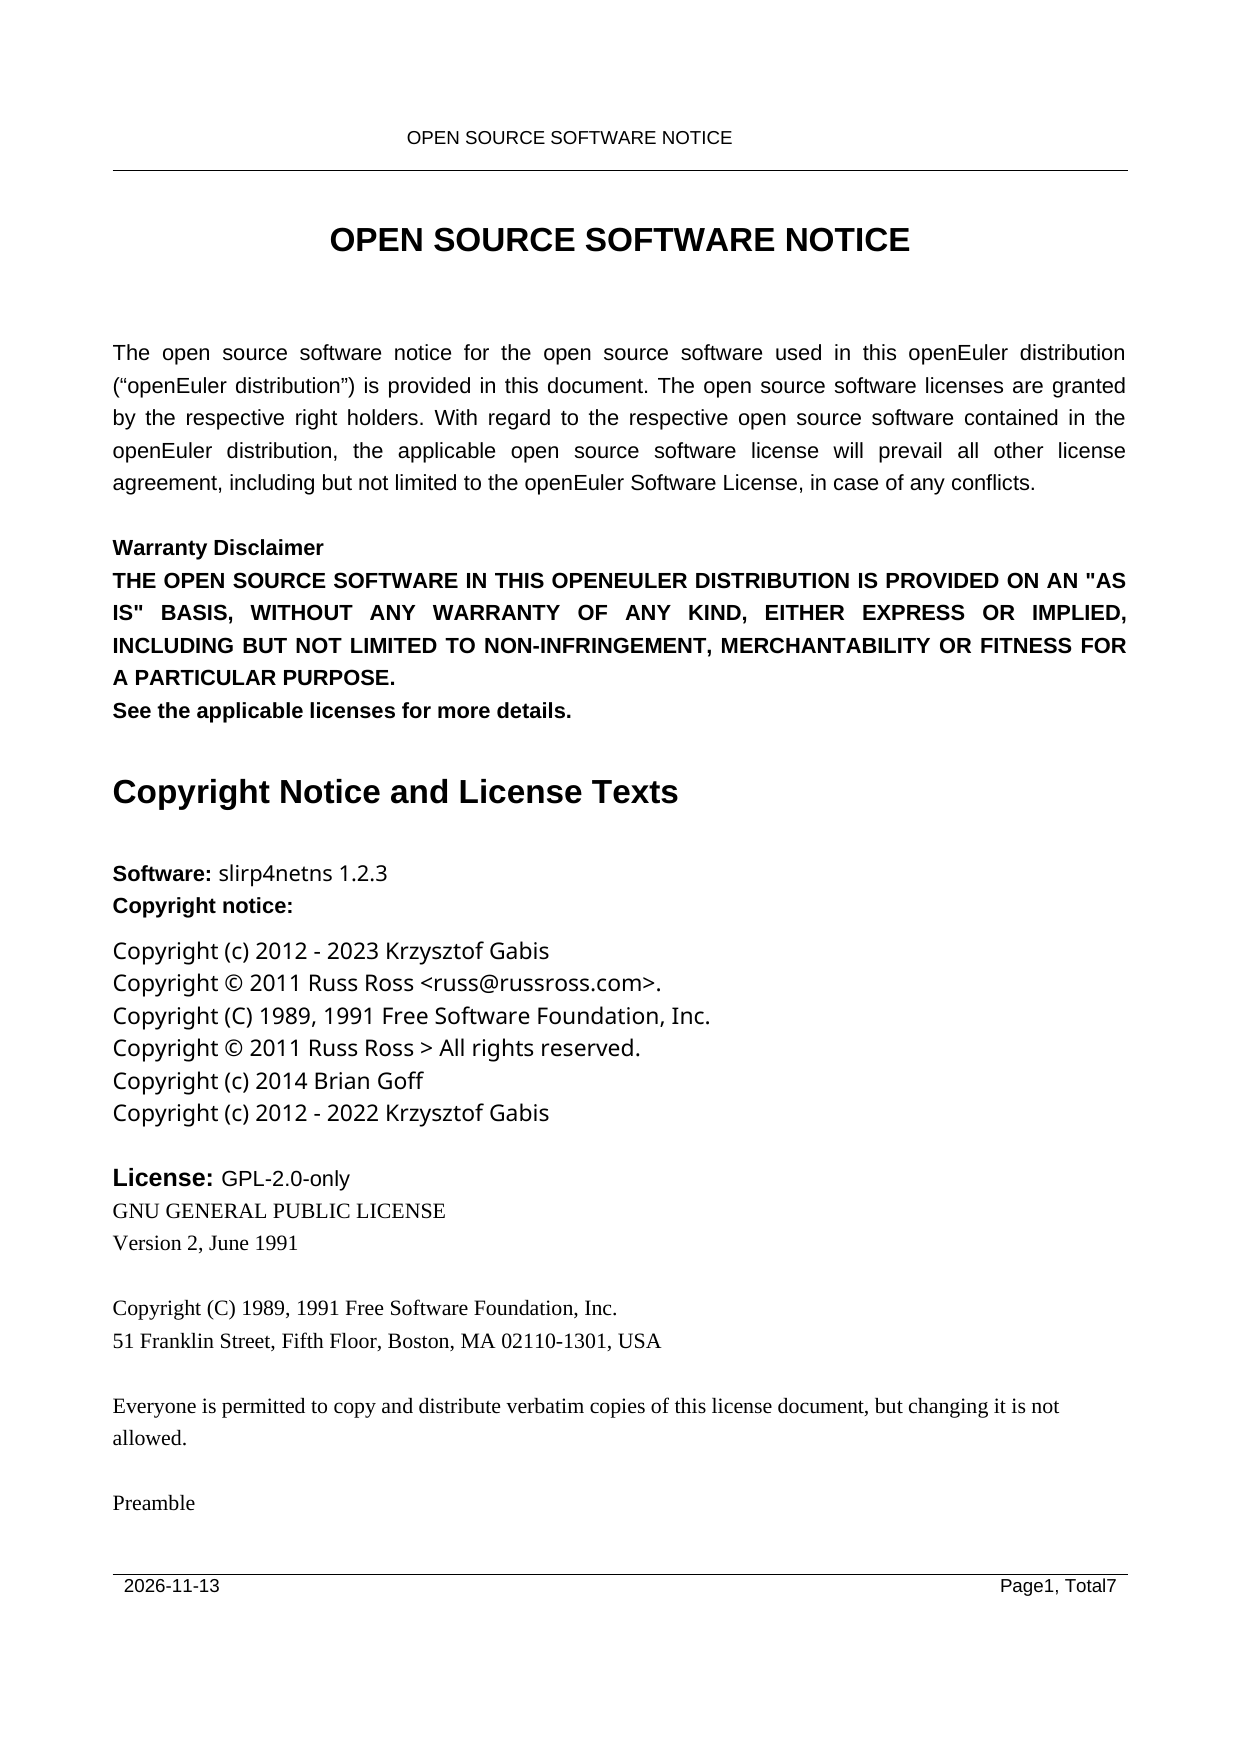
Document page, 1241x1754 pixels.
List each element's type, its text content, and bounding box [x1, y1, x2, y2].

text The open source software notice for the open source software used in this openEuler distribution (“openEuler distribution”) is provided in this document. The open source software licenses are granted by the respective right holders. With regard to the respective open source software contained in the openEuler distribution, the applicable open source software license will prevail all other license agreement, including but not limited to the openEuler Software License, in case of any conflicts. [112, 336, 1128, 499]
text Copyright (c) 2012 - 2023 Krzysztof Gabis Copyright © 2011 Russ Ross <russ@russross.com>. Copyright (C) 1989, 1991 Free Software Foundation, Inc. Copyright © 2011 Russ Ross > All rights reserved. Copyright (c) 2014 Brian Goff Copyright (c) 2012 - 2022 Krzysztof Gabis [112, 934, 1128, 1161]
text Copyright Notice and License Texts [112, 759, 1128, 824]
text License: GPL-2.0-only [112, 1161, 1128, 1194]
text OPEN SOURCE SOFTWARE NOTICE [112, 206, 1128, 271]
title Software: slirp4netns 1.2.3 [112, 856, 1128, 889]
text Warranty Disclaimer [112, 531, 1128, 564]
text THE OPEN SOURCE SOFTWARE IN THIS OPENEULER DISTRIBUTION IS PROVIDED ON AN "AS IS" BASIS, WITHOUT ANY WARRANTY OF ANY KIND, EITHER EXPRESS OR IMPLIED, INCLUDING BUT NOT LIMITED TO NON-INFRINGEMENT, MERCHANTABILITY OR FITNESS FOR A PARTICULAR PURPOSE. See the applicable licenses for more details. [112, 564, 1128, 726]
text Copyright notice: [112, 889, 1128, 921]
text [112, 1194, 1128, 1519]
